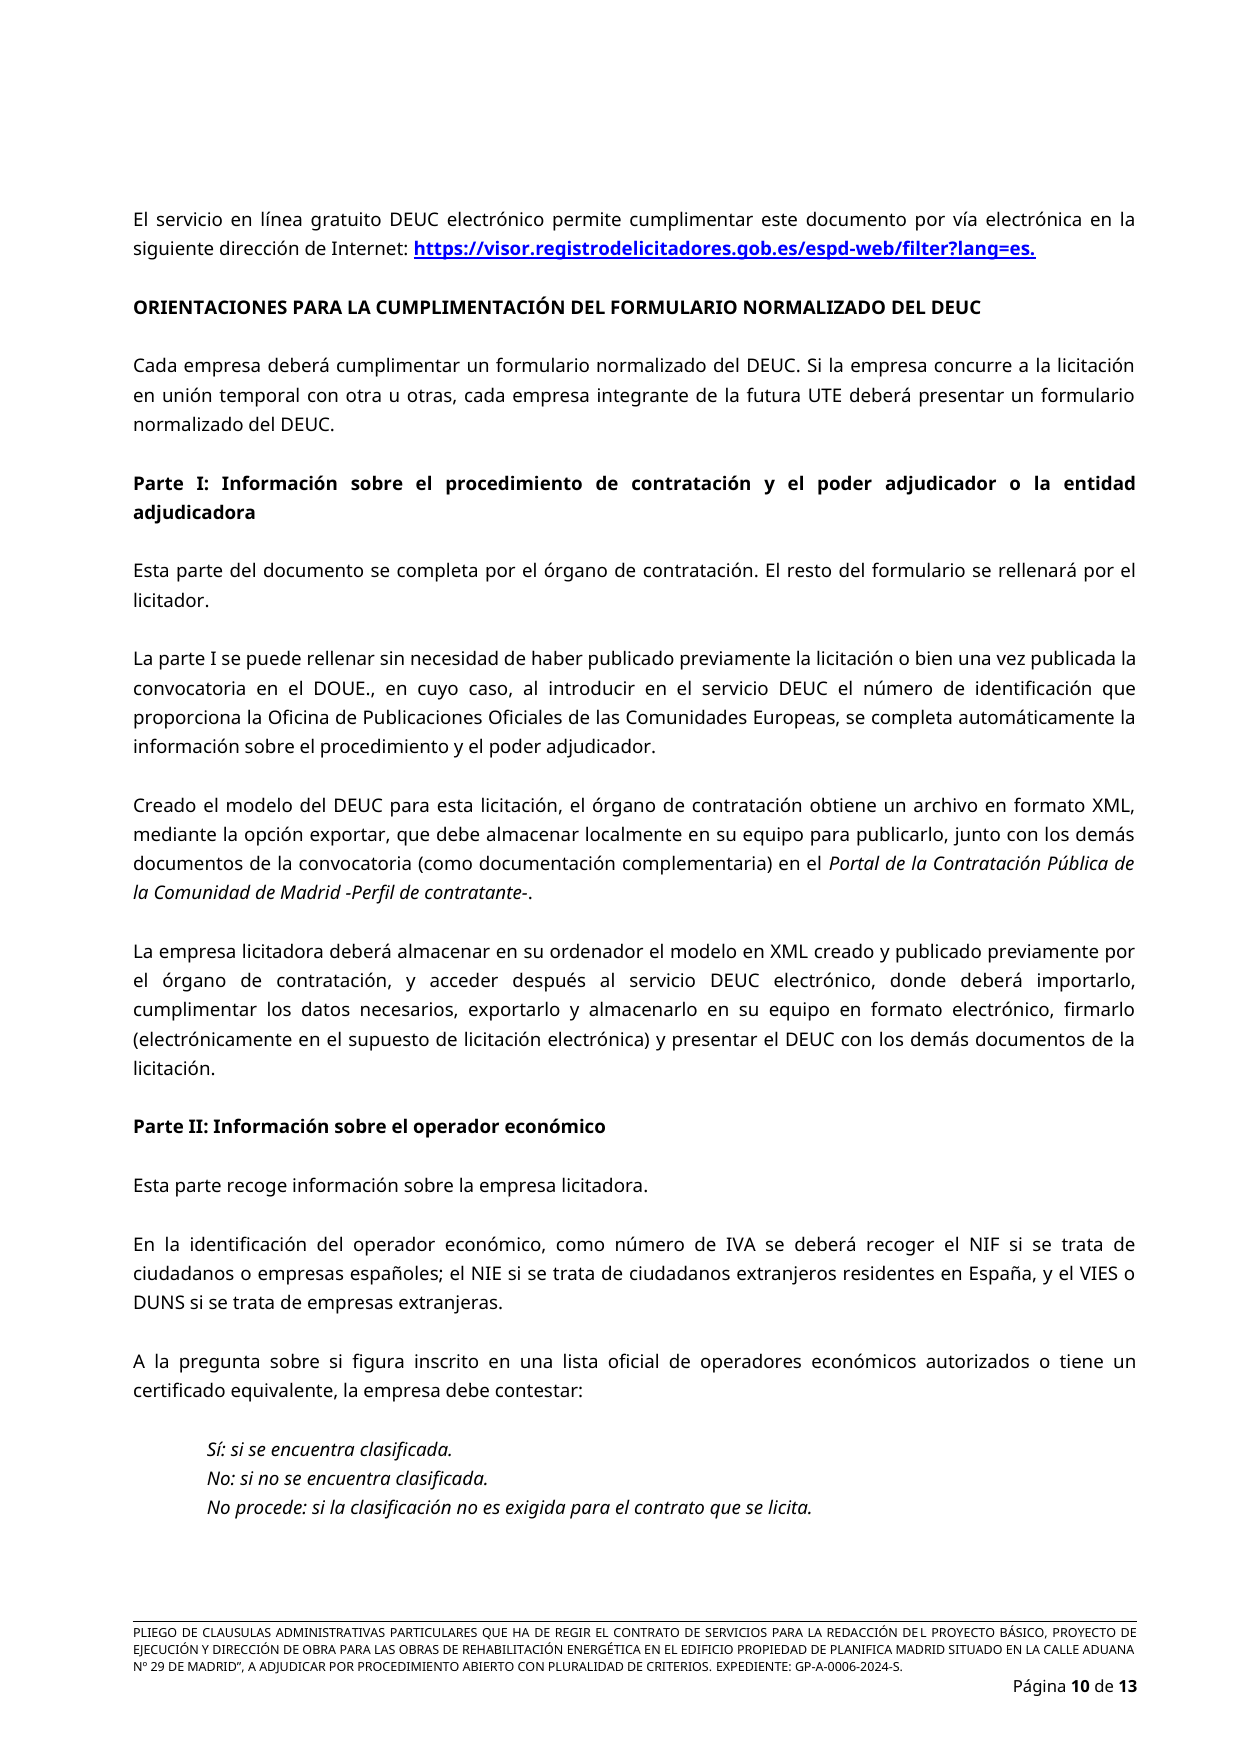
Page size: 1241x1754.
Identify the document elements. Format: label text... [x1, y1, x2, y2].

text En la identificación del operador económico, como número de IVA se deberá recoger el NIF si se trata de ciudadanos o empresas españoles; el NIE si se trata de ciudadanos extranjeros residentes en España, y el VIES o DUNS si se trata de empresas extranjeras. [133, 1231, 1137, 1315]
text Parte I: Información sobre el procedimiento de contratación y el poder adjudicador o la entidad adjudicadora [133, 470, 1137, 525]
text Parte II: Información sobre el operador económico [133, 1114, 1137, 1139]
text Esta parte del documento se completa por el órgano de contratación. El resto del formulario se rellenará por el licitador. [133, 558, 1137, 612]
text Cada empresa deberá cumplimentar un formulario normalizado del DEUC. Si la empresa concurre a la licitación en unión temporal con otra u otras, cada empresa integrante de la futura UTE deberá presentar un formulario normalizado del DEUC. [133, 353, 1137, 437]
text El servicio en línea gratuito DEUC electrónico permite cumplimentar este documento por vía electrónica en la siguiente dirección de Internet: https://visor.registrodelicitadores.gob.es/espd-web/filter?lang=es. [133, 206, 1137, 261]
text No: si no se encuentra clasificada. [133, 1465, 1137, 1491]
text Esta parte recoge información sobre la empresa licitadora. [133, 1172, 1137, 1198]
text La empresa licitadora deberá almacenar en su ordenador el modelo en XML creado y publicado previamente por el órgano de contratación, y acceder después al servicio DEUC electrónico, donde deberá importarlo, cumplimentar los datos necesarios, exportarlo y almacenarlo en su equipo en formato electrónico, firmarlo (electrónicamente en el supuesto de licitación electrónica) y presentar el DEUC con los demás documentos de la licitación. [133, 938, 1137, 1081]
text La parte I se puede rellenar sin necesidad de haber publicado previamente la licitación o bien una vez publicada la convocatoria en el DOUE., en cuyo caso, al introducir en el servicio DEUC el número de identificación que proporciona la Oficina de Publicaciones Oficiales de las Comunidades Europeas, se completa automáticamente la información sobre el procedimiento y el poder adjudicador. [133, 646, 1137, 759]
text Creado el modelo del DEUC para esta licitación, el órgano de contratación obtiene un archivo en formato XML, mediante la opción exportar, que debe almacenar localmente en su equipo para publicarlo, junto con los demás documentos de la convocatoria (como documentación complementaria) en el Portal de la Contratación Pública de la Comunidad de Madrid -Perfil de contratante-. [133, 792, 1137, 905]
text Sí: si se encuentra clasificada. [133, 1436, 1137, 1461]
text ORIENTACIONES PARA LA CUMPLIMENTACIÓN DEL FORMULARIO NORMALIZADO DEL DEUC [133, 294, 1137, 320]
text No procede: si la clasificación no es exigida para el contrato que se licita. [133, 1494, 1137, 1520]
text A la pregunta sobre si figura inscrito en una lista oficial de operadores económicos autorizados o tiene un certificado equivalente, la empresa debe contestar: [133, 1348, 1137, 1403]
